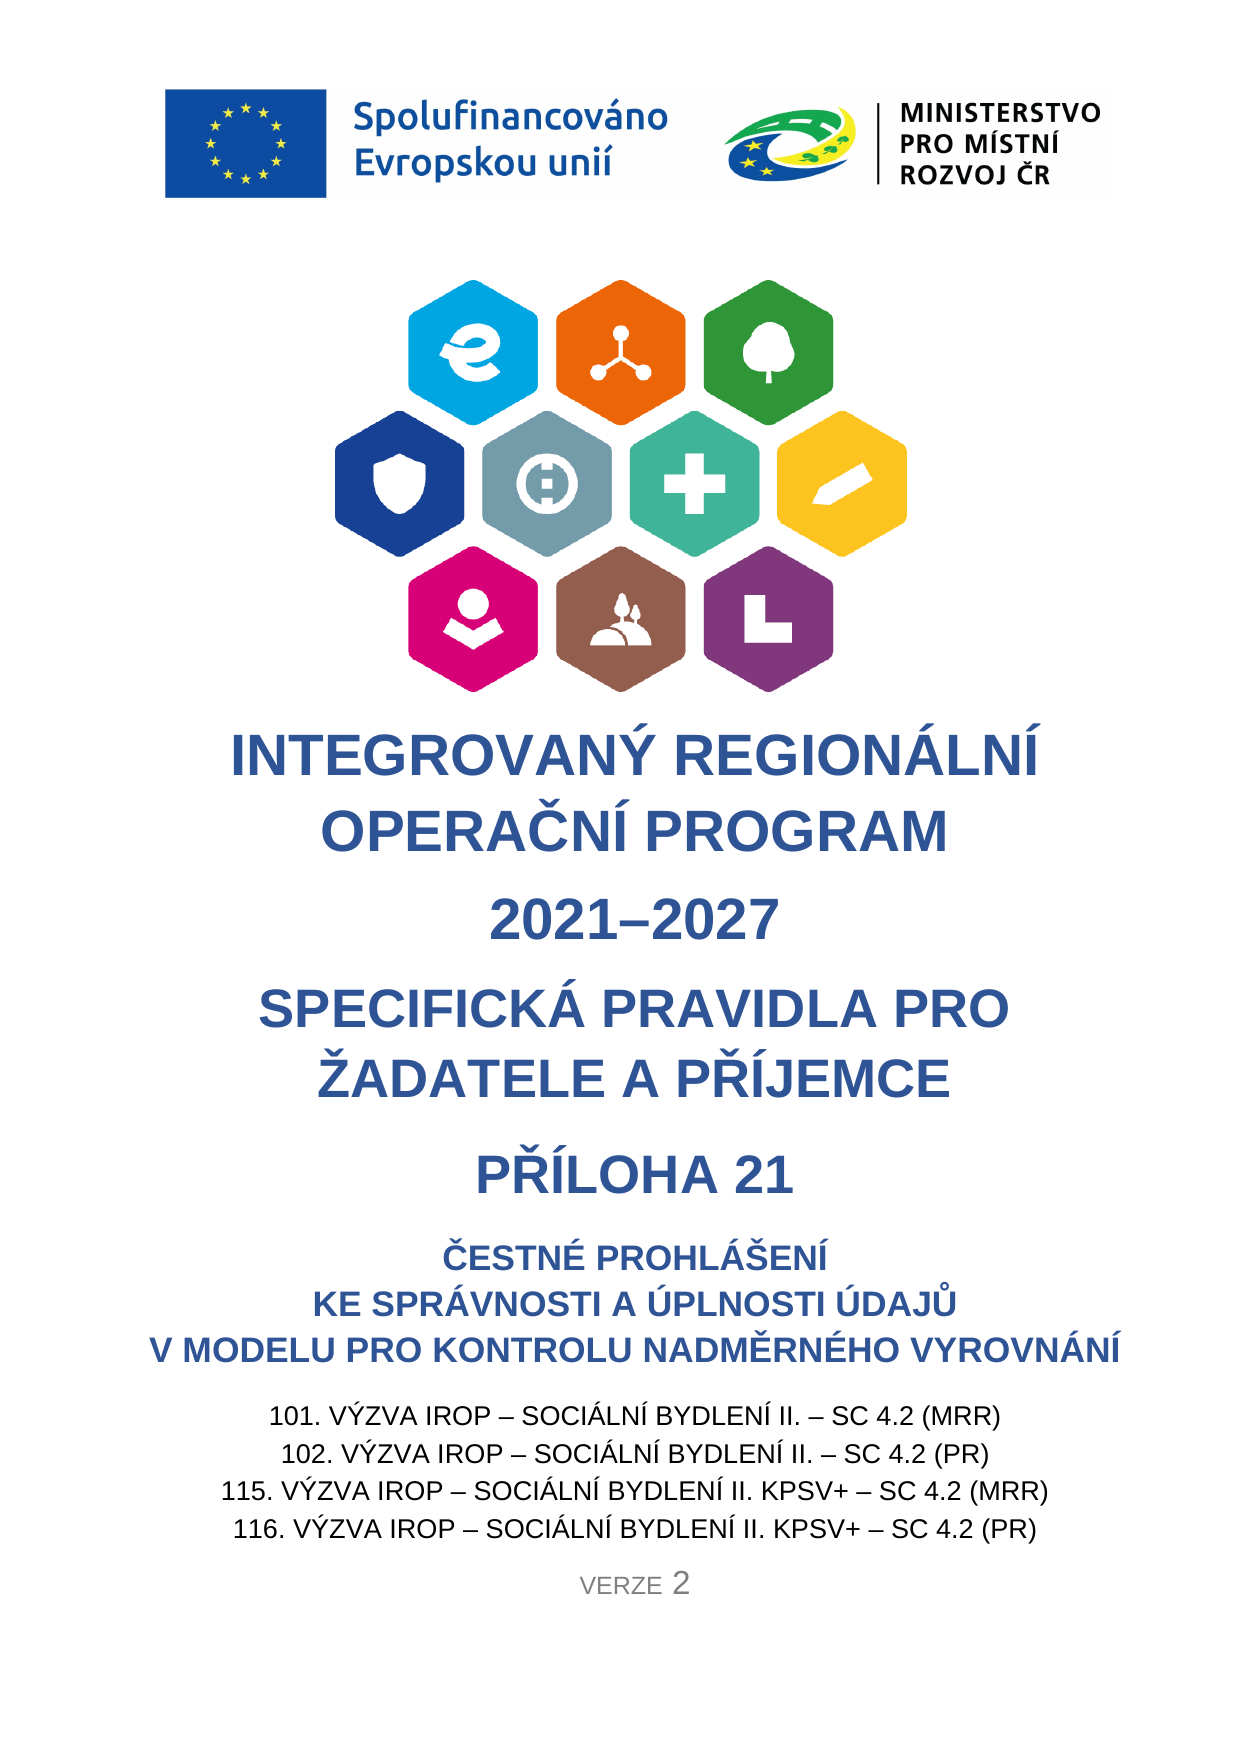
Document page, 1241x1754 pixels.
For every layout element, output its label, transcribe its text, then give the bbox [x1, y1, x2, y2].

text Čestné prohlášení [148, 1237, 1122, 1278]
text 101. výzva IROP – SOCIÁLNÍ BYDLENÍ II. – SC 4.2 (MRR) [148, 1400, 1122, 1432]
text SPECIFICKÁ PRAVIDLA PRO ŽADATELE A PŘÍJEMCE [148, 977, 1122, 1109]
text 115. výzva IROP – SOCIÁLNÍ bydlení II. KPSV+ – SC 4.2 (MRR) [148, 1475, 1122, 1507]
picture [162, 86, 1108, 201]
text ke správnosti a úplnosti údajů [148, 1283, 1122, 1324]
text v Modelu pro kontrolu nadměrného vyrovnání [148, 1329, 1122, 1370]
text PŘÍLOHA 21 [148, 1142, 1122, 1204]
text 102. VÝZVA IROP – SOCIÁLNÍ BYDLENÍ II. – SC 4.2 (PR) [148, 1438, 1122, 1469]
text 116. výzva IROP – SOCIÁLNÍ bydlení II. KPSV+ – SC 4.2 (PR) [148, 1513, 1122, 1544]
picture [306, 262, 935, 721]
text VERZE 2 [148, 1563, 1122, 1601]
text 2021–2027 [148, 884, 1122, 952]
